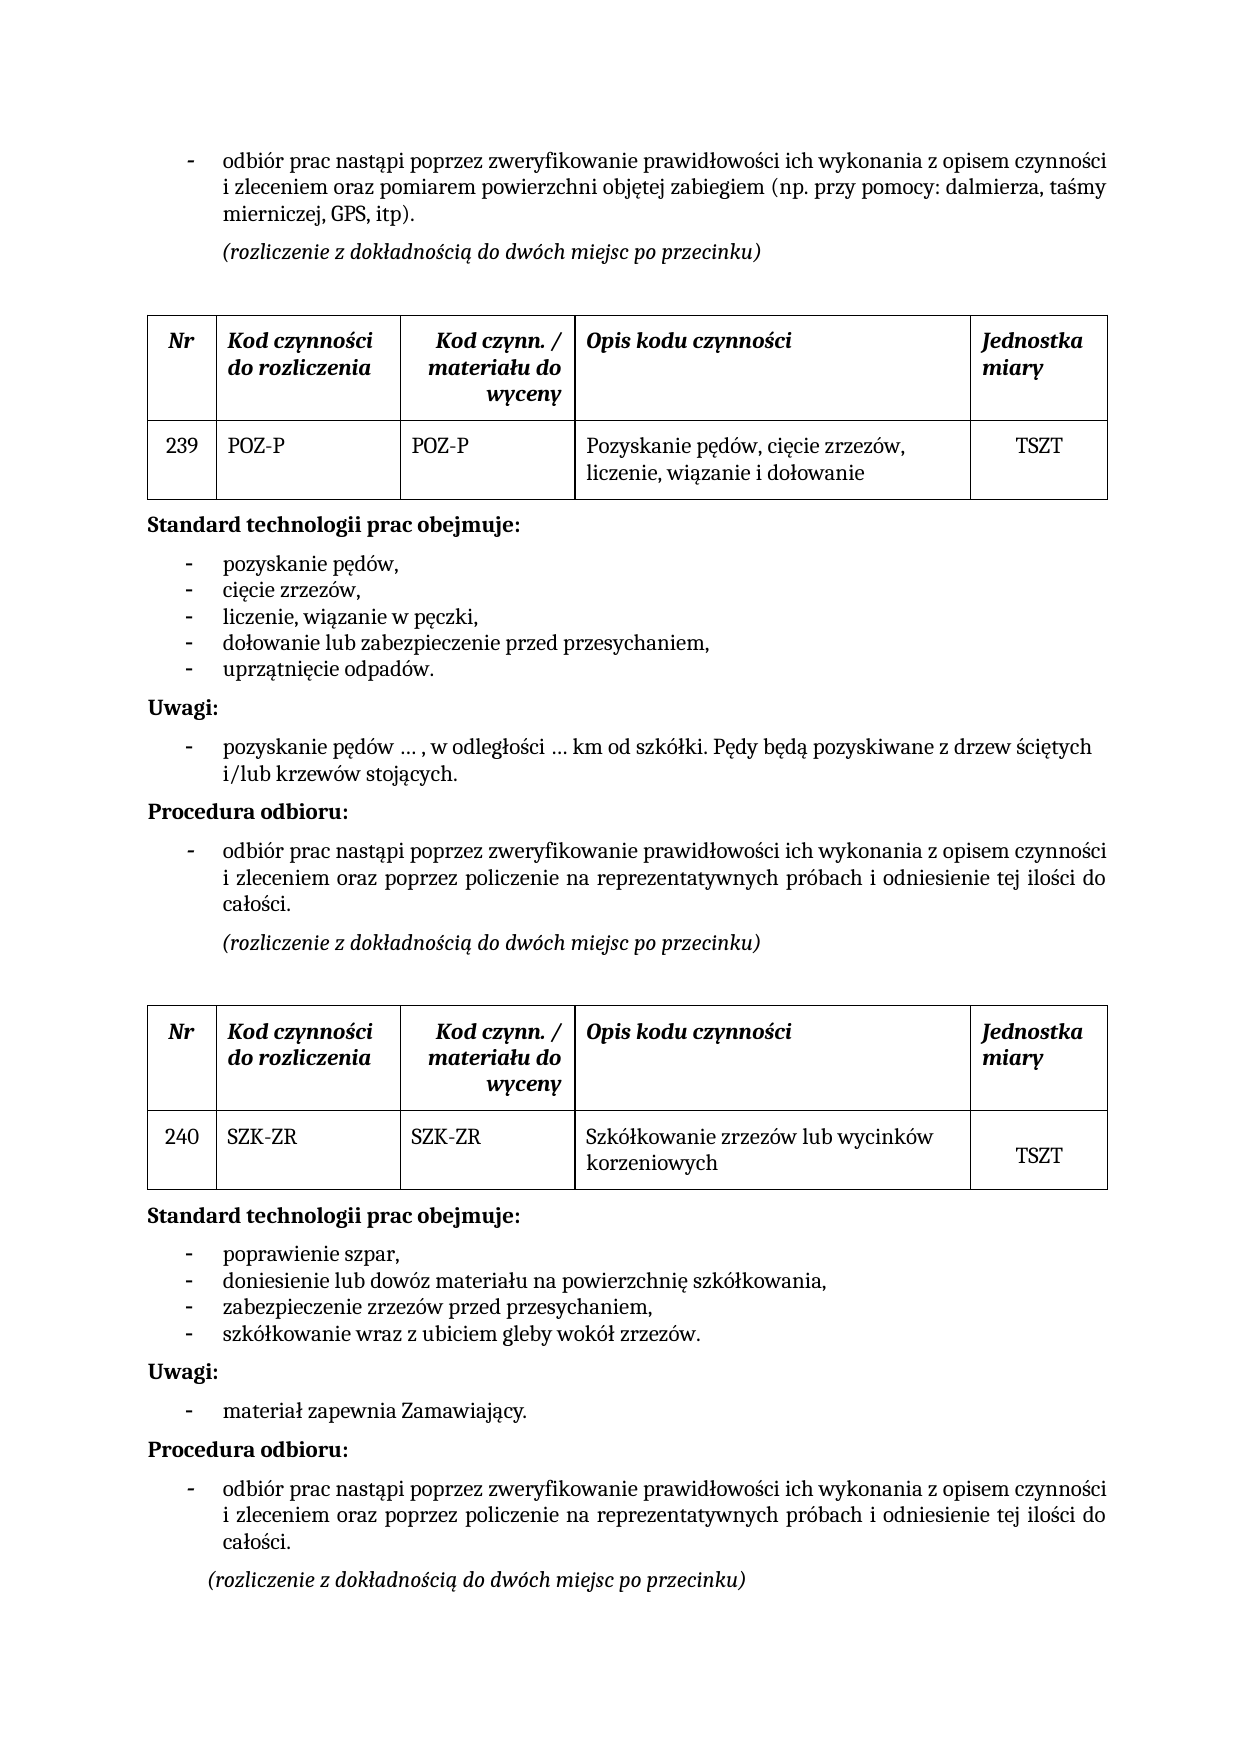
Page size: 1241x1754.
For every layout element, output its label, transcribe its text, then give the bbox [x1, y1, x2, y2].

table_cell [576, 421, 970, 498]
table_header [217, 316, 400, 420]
list odbiór prac nastąpi poprzez zweryfikowanie prawidłowości ich wykonania z opisem czynności i zleceniem oraz pomiarem powierzchni objętej zabiegiem (np. przy pomocy: dalmierza, taśmy mierniczej, GPS, itp). [185, 148, 1107, 227]
text Standard technologii prac obejmuje: [148, 512, 1107, 538]
text Uwagi: [148, 1359, 1107, 1386]
list liczenie, wiązanie w pęczki, [185, 603, 1107, 630]
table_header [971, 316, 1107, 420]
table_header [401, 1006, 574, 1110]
list poprawienie szpar, [185, 1241, 1107, 1268]
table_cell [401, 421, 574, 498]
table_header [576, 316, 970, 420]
text Procedura odbioru: [148, 799, 1107, 826]
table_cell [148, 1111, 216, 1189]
list odbiór prac nastąpi poprzez zweryfikowanie prawidłowości ich wykonania z opisem czynności i zleceniem oraz poprzez policzenie na reprezentatywnych próbach i odniesienie tej ilości do całości. [185, 1476, 1107, 1555]
text Uwagi: [148, 695, 1107, 721]
text Procedura odbioru: [148, 1437, 1107, 1463]
list pozyskanie pędów … , w odległości … km od szkółki. Pędy będą pozyskiwane z drzew ściętych i/lub krzewów stojących. [185, 734, 1107, 787]
list szkółkowanie wraz z ubiciem gleby wokół zrzezów. [185, 1320, 1107, 1347]
text Standard technologii prac obejmuje: [148, 1202, 1107, 1229]
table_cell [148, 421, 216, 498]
list pozyskanie pędów, [185, 551, 1107, 577]
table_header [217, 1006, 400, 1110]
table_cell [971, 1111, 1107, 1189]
text (rozliczenie z dokładnością do dwóch miejsc po przecinku) [148, 929, 1107, 956]
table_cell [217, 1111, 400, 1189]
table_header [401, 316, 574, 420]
list doniesienie lub dowóz materiału na powierzchnię szkółkowania, [185, 1268, 1107, 1294]
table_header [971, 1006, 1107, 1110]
text (rozliczenie z dokładnością do dwóch miejsc po przecinku) [207, 1567, 1107, 1594]
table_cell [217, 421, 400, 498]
list uprzątnięcie odpadów. [185, 656, 1107, 683]
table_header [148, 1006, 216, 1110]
list zabezpieczenie zrzezów przed przesychaniem, [185, 1294, 1107, 1320]
list materiał zapewnia Zamawiający. [185, 1398, 1107, 1424]
list odbiór prac nastąpi poprzez zweryfikowanie prawidłowości ich wykonania z opisem czynności i zleceniem oraz poprzez policzenie na reprezentatywnych próbach i odniesienie tej ilości do całości. [185, 838, 1107, 917]
list dołowanie lub zabezpieczenie przed przesychaniem, [185, 630, 1107, 656]
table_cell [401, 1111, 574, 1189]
list cięcie zrzezów, [185, 577, 1107, 603]
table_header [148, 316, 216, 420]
text (rozliczenie z dokładnością do dwóch miejsc po przecinku) [148, 239, 1107, 266]
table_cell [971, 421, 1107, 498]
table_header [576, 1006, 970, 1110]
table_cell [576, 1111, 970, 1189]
